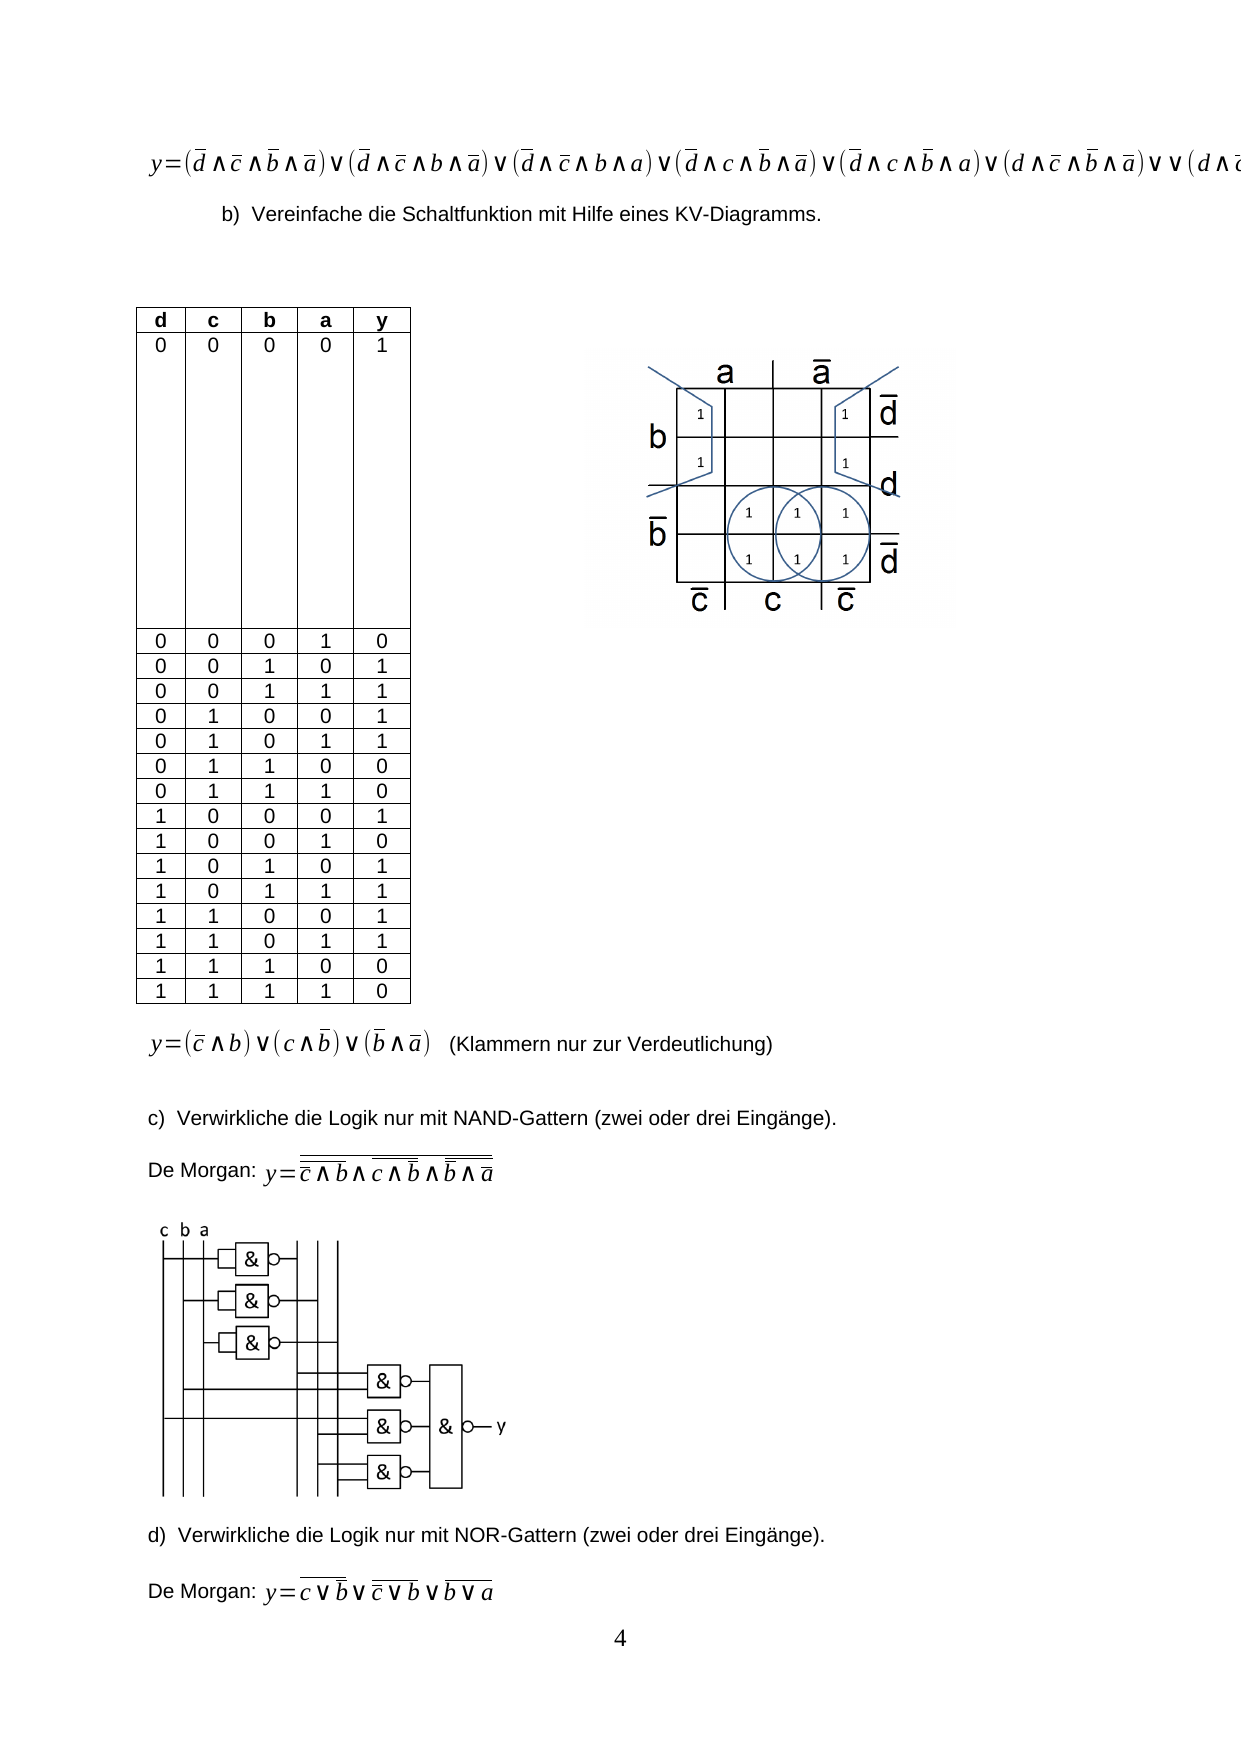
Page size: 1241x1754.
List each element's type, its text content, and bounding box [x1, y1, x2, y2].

table_cell 0 [354, 829, 410, 852]
table_cell 0 [354, 954, 410, 977]
table_cell 1 [137, 929, 185, 952]
table_cell 1 [137, 879, 185, 902]
table_cell 0 [354, 779, 410, 802]
table_cell 1 [137, 979, 185, 1002]
table_cell 1 [242, 779, 297, 802]
table_cell 1 [186, 929, 241, 952]
table_cell 1 [298, 979, 353, 1002]
table_cell 0 [298, 754, 353, 777]
text (Klammern nur zur Verdeutlichung) [148, 1027, 1093, 1057]
table_cell 1 [298, 929, 353, 952]
table_cell 1 [137, 829, 185, 852]
table_cell 1 [298, 629, 353, 652]
table_cell 0 [242, 929, 297, 952]
table_cell 0 [354, 754, 410, 777]
table_cell 0 [137, 779, 185, 802]
table_cell 0 [137, 729, 185, 752]
table_cell 1 [354, 704, 410, 727]
table_cell 0 [137, 679, 185, 702]
table_cell 1 [242, 679, 297, 702]
table_cell 0 [298, 854, 353, 877]
table_cell 1 [354, 679, 410, 702]
table_cell 0 [186, 854, 241, 877]
table_cell 1 [137, 904, 185, 927]
table_cell 1 [186, 754, 241, 777]
table_cell 1 [354, 854, 410, 877]
table_cell 0 [137, 704, 185, 727]
table_cell 0 [242, 704, 297, 727]
table_cell 1 [298, 779, 353, 802]
table_cell 0 [242, 629, 297, 652]
table_cell 0 [137, 629, 185, 652]
table_cell 1 [242, 954, 297, 977]
table_cell 1 [354, 879, 410, 902]
table_cell 0 [186, 679, 241, 702]
table_header b [242, 308, 297, 332]
text De Morgan: [148, 1153, 1093, 1187]
table_cell 1 [354, 333, 410, 627]
table_cell 0 [242, 804, 297, 827]
table_cell 1 [298, 679, 353, 702]
table_cell 0 [186, 654, 241, 677]
table_cell 1 [186, 904, 241, 927]
table_cell 0 [186, 829, 241, 852]
table_cell 1 [186, 704, 241, 727]
text b) Vereinfache die Schaltfunktion mit Hilfe eines KV-Diagramms. [148, 202, 1093, 226]
table_cell 1 [242, 854, 297, 877]
text De Morgan: [148, 1575, 1093, 1606]
table_cell 0 [242, 333, 297, 627]
table_cell 1 [242, 754, 297, 777]
table_cell 1 [354, 729, 410, 752]
table_cell 1 [354, 804, 410, 827]
table_cell 0 [186, 629, 241, 652]
table_cell 1 [186, 779, 241, 802]
table_cell 0 [298, 333, 353, 627]
table_cell 1 [354, 654, 410, 677]
table_cell 0 [186, 879, 241, 902]
table_cell 1 [298, 729, 353, 752]
table_cell 0 [137, 333, 185, 627]
table_cell 0 [186, 333, 241, 627]
table_cell 0 [354, 979, 410, 1002]
table_header c [186, 308, 241, 332]
table_cell 1 [242, 654, 297, 677]
table_cell 0 [298, 804, 353, 827]
table_cell 0 [298, 704, 353, 727]
table_cell 1 [242, 879, 297, 902]
picture [147, 1211, 518, 1499]
table_cell 1 [186, 979, 241, 1002]
table_cell 0 [242, 904, 297, 927]
table_cell 0 [298, 904, 353, 927]
table_cell 1 [137, 854, 185, 877]
text d) Verwirkliche die Logik nur mit NOR-Gattern (zwei oder drei Eingänge). [148, 1522, 1093, 1546]
table_cell 0 [137, 754, 185, 777]
table_cell 0 [242, 829, 297, 852]
table_cell 1 [354, 929, 410, 952]
table_header y [354, 308, 410, 332]
table_cell 0 [186, 804, 241, 827]
table_cell 0 [137, 654, 185, 677]
table_header d [137, 308, 185, 332]
table_cell 1 [137, 804, 185, 827]
table_cell 1 [298, 829, 353, 852]
table_cell 0 [298, 954, 353, 977]
table_cell 1 [186, 729, 241, 752]
picture [584, 348, 956, 628]
table_cell 1 [137, 954, 185, 977]
table_cell 0 [354, 629, 410, 652]
table_cell 1 [354, 904, 410, 927]
table_cell 1 [298, 879, 353, 902]
table_cell 1 [242, 979, 297, 1002]
table_cell 1 [186, 954, 241, 977]
table_cell 0 [242, 729, 297, 752]
table_header a [298, 308, 353, 332]
text c) Verwirkliche die Logik nur mit NAND-Gattern (zwei oder drei Eingänge). [148, 1105, 1093, 1129]
table_cell 0 [298, 654, 353, 677]
